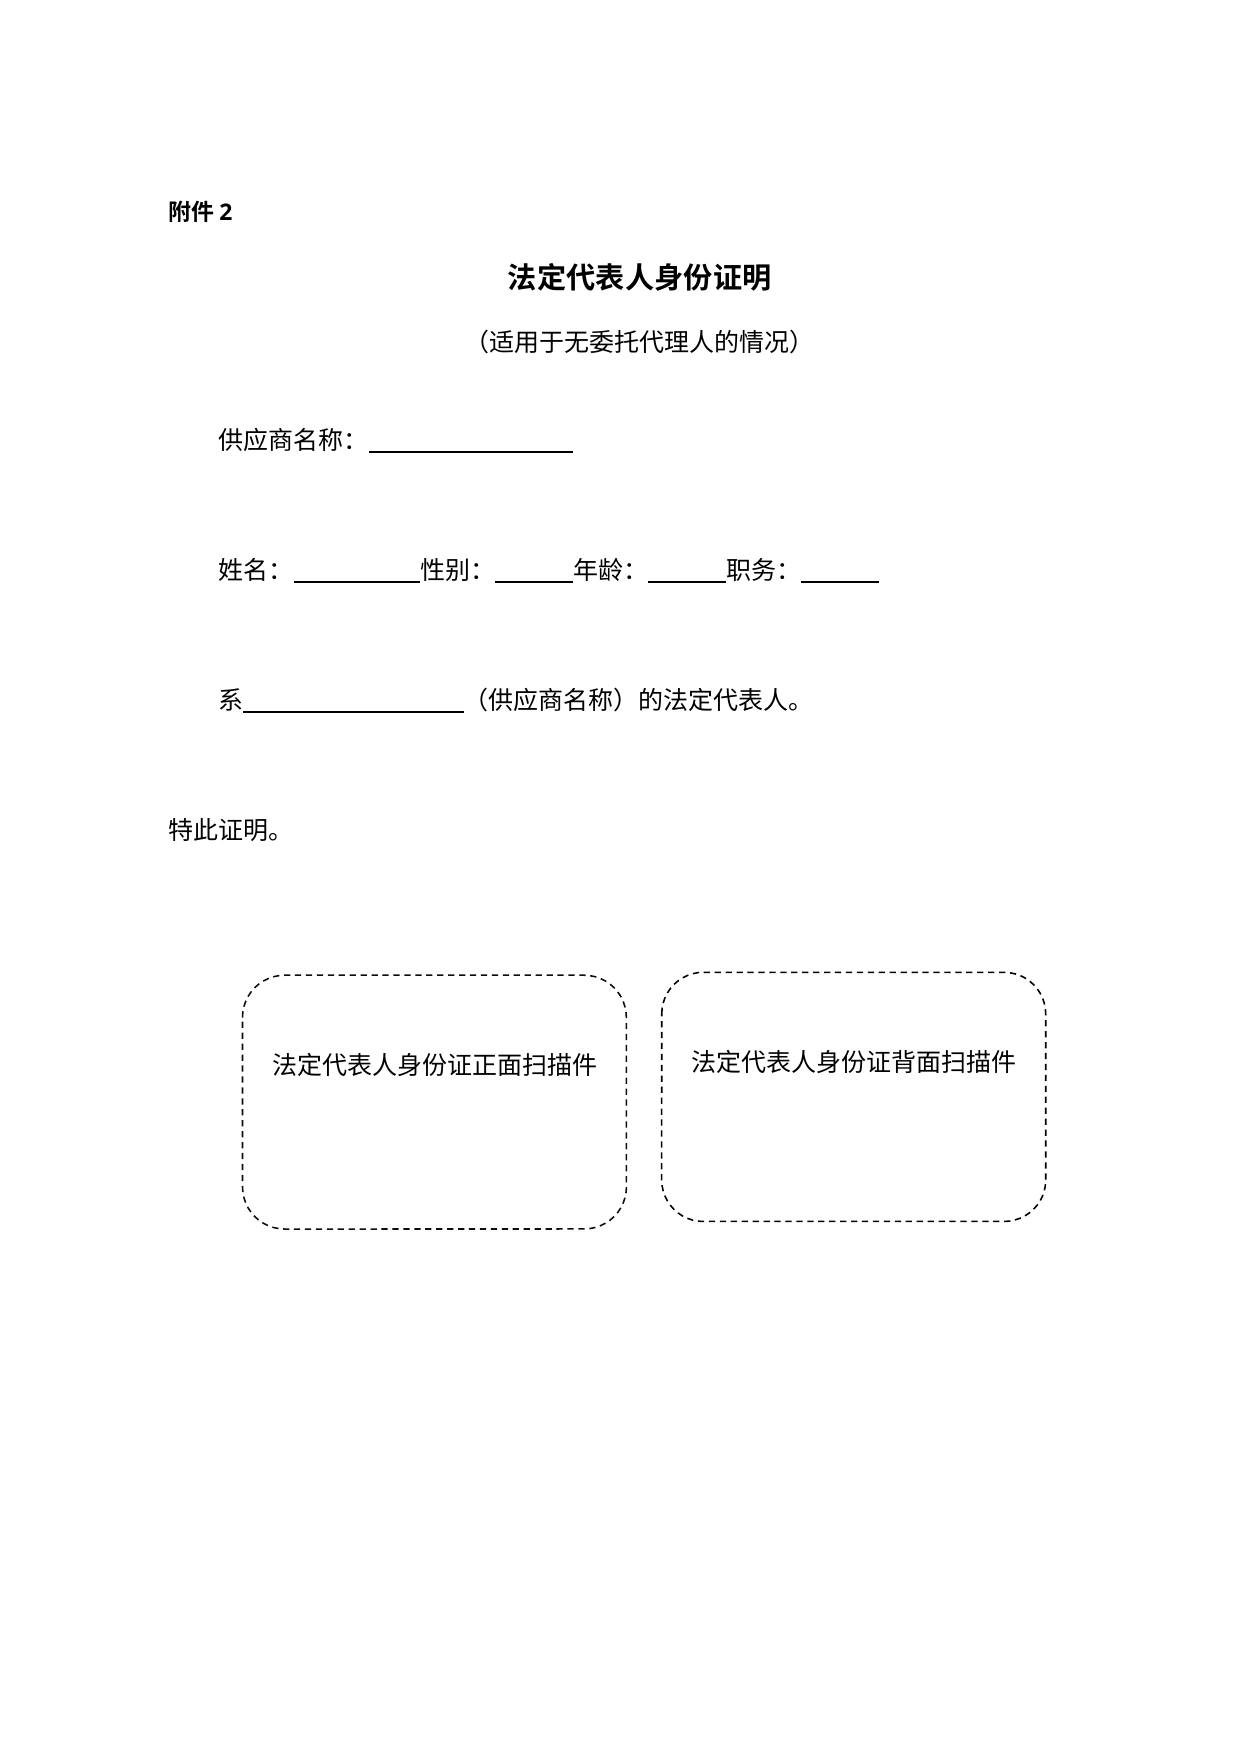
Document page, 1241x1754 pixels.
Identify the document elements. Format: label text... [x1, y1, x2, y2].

text 系 （供应商名称）的法定代表人。 [169, 666, 1110, 731]
text 特此证明。 [169, 796, 1110, 861]
text 法定代表人身份证明 [169, 243, 1110, 308]
list （适用于无委托代理人的情况） [169, 308, 1110, 373]
text 供应商名称： [169, 406, 1110, 471]
text 姓名： 性别： 年龄： 职务： [169, 536, 1110, 601]
list 附件2 [169, 178, 1110, 243]
